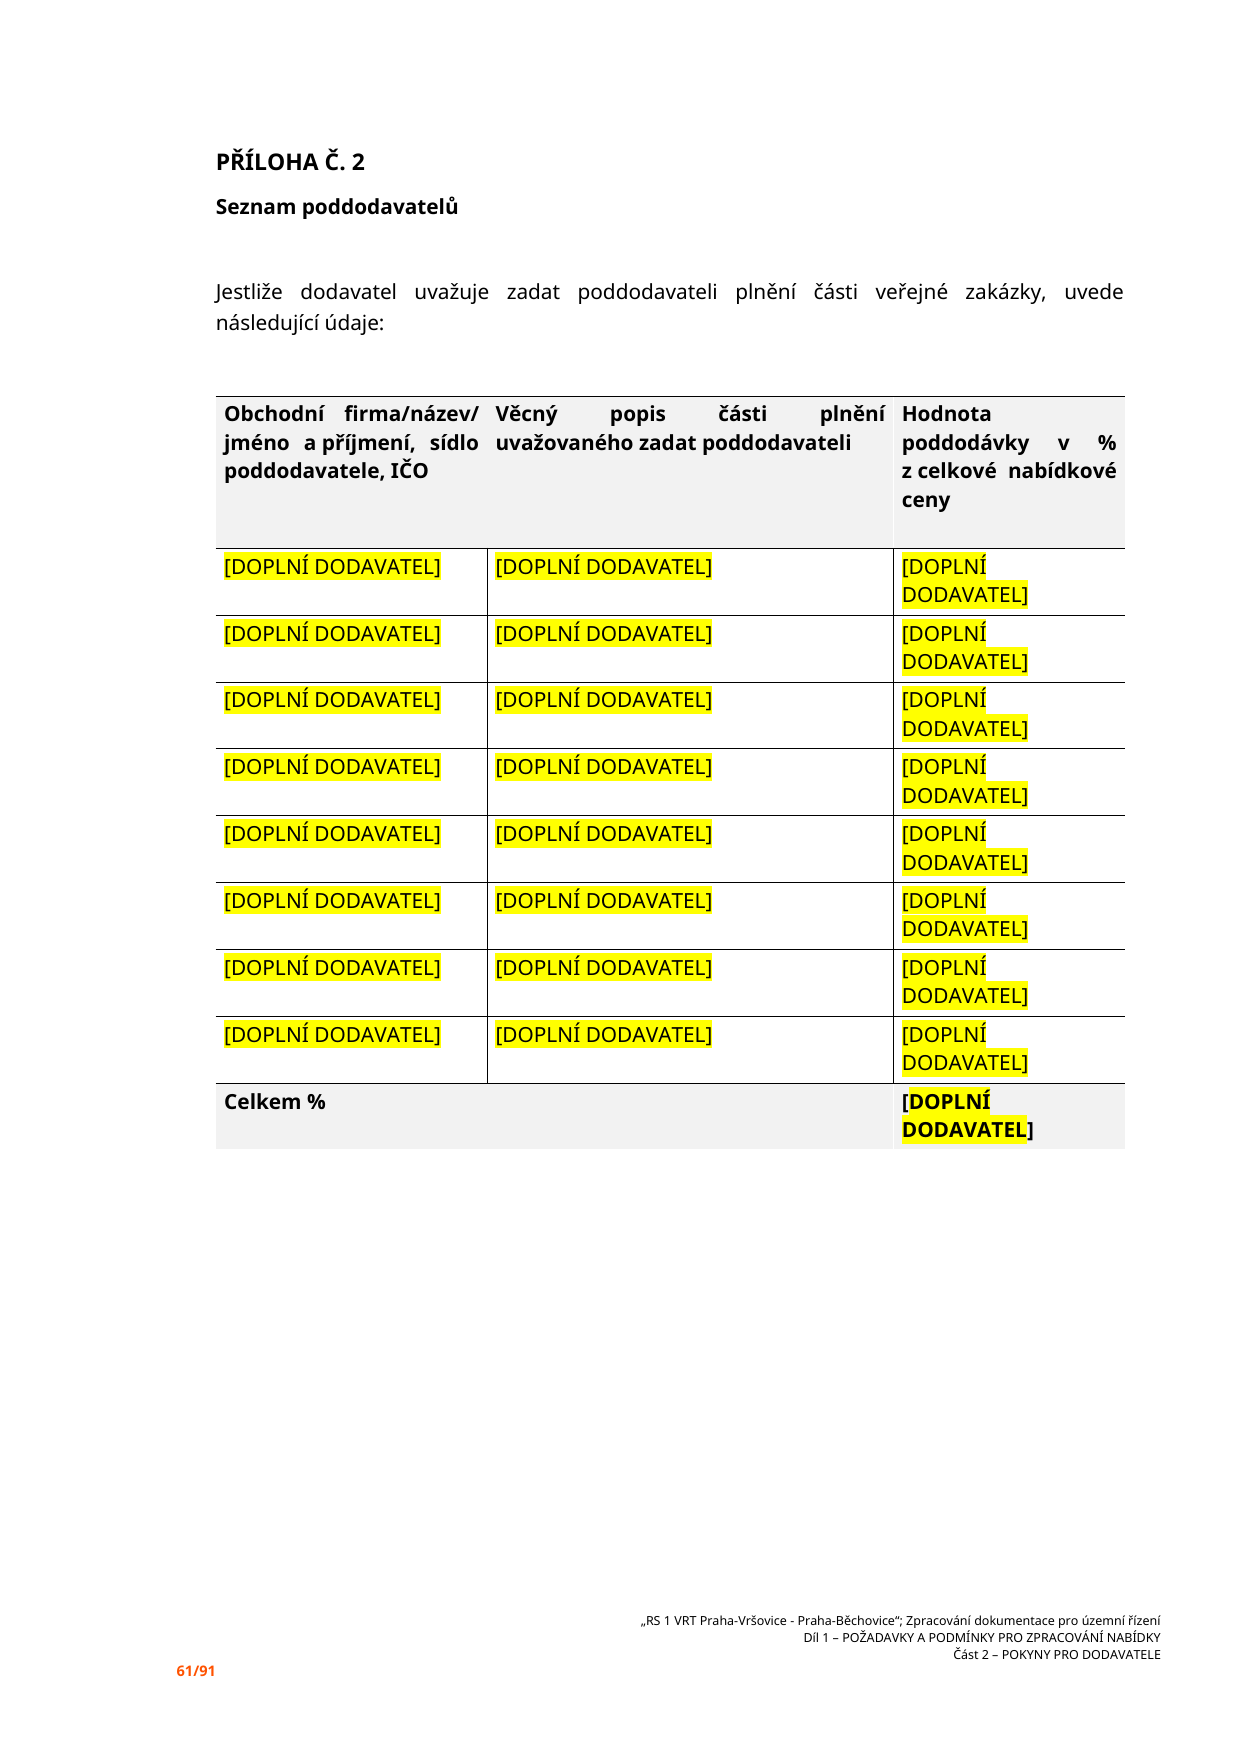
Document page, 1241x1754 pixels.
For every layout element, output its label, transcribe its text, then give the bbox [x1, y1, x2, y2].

text Seznam poddodavatelů [216, 192, 1125, 221]
table_cell [DOPLNÍ DODAVATEL] [216, 616, 487, 681]
table_cell [DOPLNÍ DODAVATEL] [894, 950, 1125, 1016]
table_cell [DOPLNÍ DODAVATEL] [488, 816, 893, 882]
table_cell [DOPLNÍ DODAVATEL] [488, 549, 893, 614]
table_cell [DOPLNÍ DODAVATEL] [216, 683, 487, 748]
text Příloha č. 2 [216, 146, 1125, 177]
table_header Obchodní firma/název/ jméno a příjmení, sídlo poddodavatele, IČO [216, 397, 487, 548]
table_cell [DOPLNÍ DODAVATEL] [894, 616, 1125, 681]
table_cell [487, 1084, 893, 1149]
table_cell Celkem % [216, 1084, 487, 1149]
table_cell [DOPLNÍ DODAVATEL] [488, 883, 893, 949]
table_cell [DOPLNÍ DODAVATEL] [894, 683, 1125, 748]
table_cell [DOPLNÍ DODAVATEL] [894, 1084, 1125, 1149]
table_cell [DOPLNÍ DODAVATEL] [488, 749, 893, 815]
table_cell [DOPLNÍ DODAVATEL] [488, 616, 893, 681]
table_cell [DOPLNÍ DODAVATEL] [488, 1017, 893, 1083]
table_cell [DOPLNÍ DODAVATEL] [216, 1017, 487, 1083]
table_cell [DOPLNÍ DODAVATEL] [216, 950, 487, 1016]
table_cell [DOPLNÍ DODAVATEL] [216, 883, 487, 949]
table_cell [DOPLNÍ DODAVATEL] [216, 749, 487, 815]
table_cell [DOPLNÍ DODAVATEL] [488, 950, 893, 1016]
table_cell [DOPLNÍ DODAVATEL] [488, 683, 893, 748]
table_cell [DOPLNÍ DODAVATEL] [216, 816, 487, 882]
table_cell [DOPLNÍ DODAVATEL] [894, 1017, 1125, 1083]
table_cell [DOPLNÍ DODAVATEL] [894, 816, 1125, 882]
table_cell [DOPLNÍ DODAVATEL] [216, 549, 487, 614]
table_cell [DOPLNÍ DODAVATEL] [894, 749, 1125, 815]
text Jestliže dodavatel uvažuje zadat poddodavateli plnění části veřejné zakázky, uvede následující údaje: [216, 277, 1125, 336]
table_cell [DOPLNÍ DODAVATEL] [894, 883, 1125, 949]
table_header Hodnota poddodávky v % z celkové nabídkové ceny [894, 397, 1125, 548]
table_header Věcný popis části plnění uvažovaného zadat poddodavateli [487, 397, 893, 548]
table_cell [DOPLNÍ DODAVATEL] [894, 549, 1125, 614]
